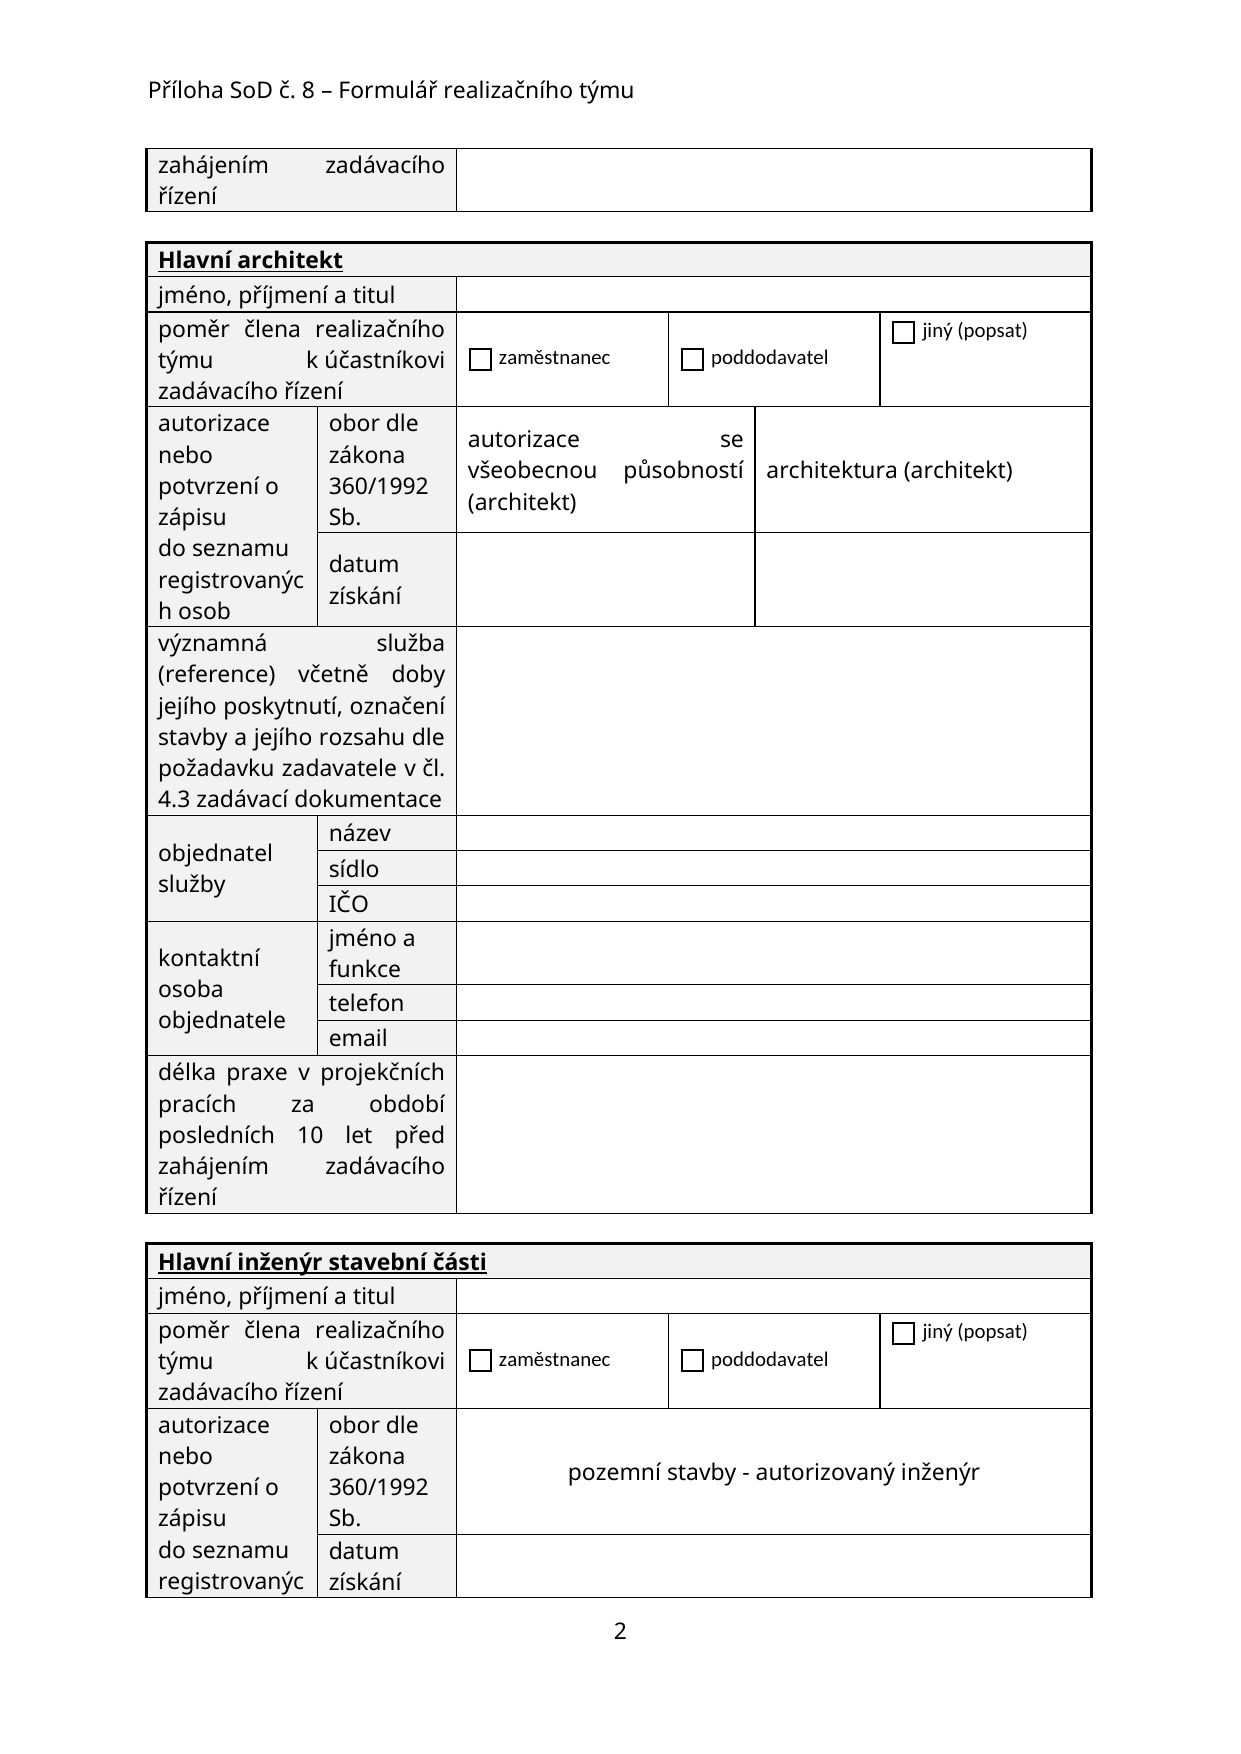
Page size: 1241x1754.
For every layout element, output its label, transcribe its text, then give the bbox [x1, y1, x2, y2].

table_cell [1079, 313, 1090, 352]
table_cell [881, 1314, 891, 1353]
table_cell [1079, 1314, 1090, 1353]
table_cell [457, 313, 668, 406]
table_cell [669, 1314, 879, 1408]
table_cell autorizace se všeobecnou působností (architekt) [457, 407, 754, 532]
table_cell [457, 1056, 1090, 1212]
table_cell významná služba (reference) včetně doby jejího poskytnutí, označení stavby a jejího rozsahu dle požadavku zadavatele v čl. 4.3 zadávací dokumentace [148, 627, 456, 814]
table_cell poměr člena realizačního týmu k účastníkovi zadávacího řízení [148, 313, 456, 406]
table_header Hlavní inženýr stavební části [148, 1245, 1090, 1277]
table_cell autorizace nebo potvrzení o zápisu do seznamu registrovaných osob [148, 1409, 317, 1597]
table_cell [881, 1353, 1090, 1408]
table_cell jméno, příjmení a titul [148, 1279, 456, 1313]
table_cell jméno, příjmení a titul [148, 277, 456, 311]
table_cell [669, 313, 879, 406]
table_cell [457, 816, 1090, 850]
table_cell autorizace nebo potvrzení o zápisu do seznamu registrovaných osob [148, 407, 317, 626]
table_cell email [318, 1021, 456, 1055]
table_cell [457, 1314, 668, 1408]
table_cell název [318, 816, 456, 850]
table_cell [756, 533, 1090, 626]
table_cell [457, 985, 1090, 1020]
table_cell objednatel služby [148, 816, 317, 921]
table_cell datum získání [318, 1535, 456, 1597]
table_cell IČO [318, 886, 456, 921]
table_cell [457, 851, 1090, 885]
table_cell [881, 313, 891, 352]
table_cell [457, 627, 1090, 814]
table_cell [457, 1021, 1090, 1055]
table_cell obor dle zákona 360/1992 Sb. [318, 1409, 456, 1534]
table_cell [457, 149, 1090, 211]
table_cell pozemní stavby - autorizovaný inženýr [457, 1409, 1090, 1534]
table_cell telefon [318, 985, 456, 1020]
table_cell poměr člena realizačního týmu k účastníkovi zadávacího řízení [148, 1314, 456, 1408]
table_cell [457, 533, 754, 626]
table_header Hlavní architekt [148, 244, 1090, 276]
table_cell [457, 1279, 1090, 1313]
table_cell [457, 886, 1090, 921]
table_cell [457, 277, 1090, 311]
table_cell architektura (architekt) [756, 407, 1090, 532]
table_cell délka praxe v projekčních pracích za období posledních 10 let před zahájením zadávacího řízení [148, 1056, 456, 1212]
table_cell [148, 149, 456, 211]
table_cell kontaktní osoba objednatele [148, 922, 317, 1055]
table_cell jméno a funkce [318, 922, 456, 984]
table_cell [457, 922, 1090, 984]
table_cell datum získání [318, 533, 456, 626]
table_cell obor dle zákona 360/1992 Sb. [318, 407, 456, 532]
table_cell sídlo [318, 851, 456, 885]
table_cell [881, 352, 1090, 406]
table_cell [457, 1535, 1090, 1597]
